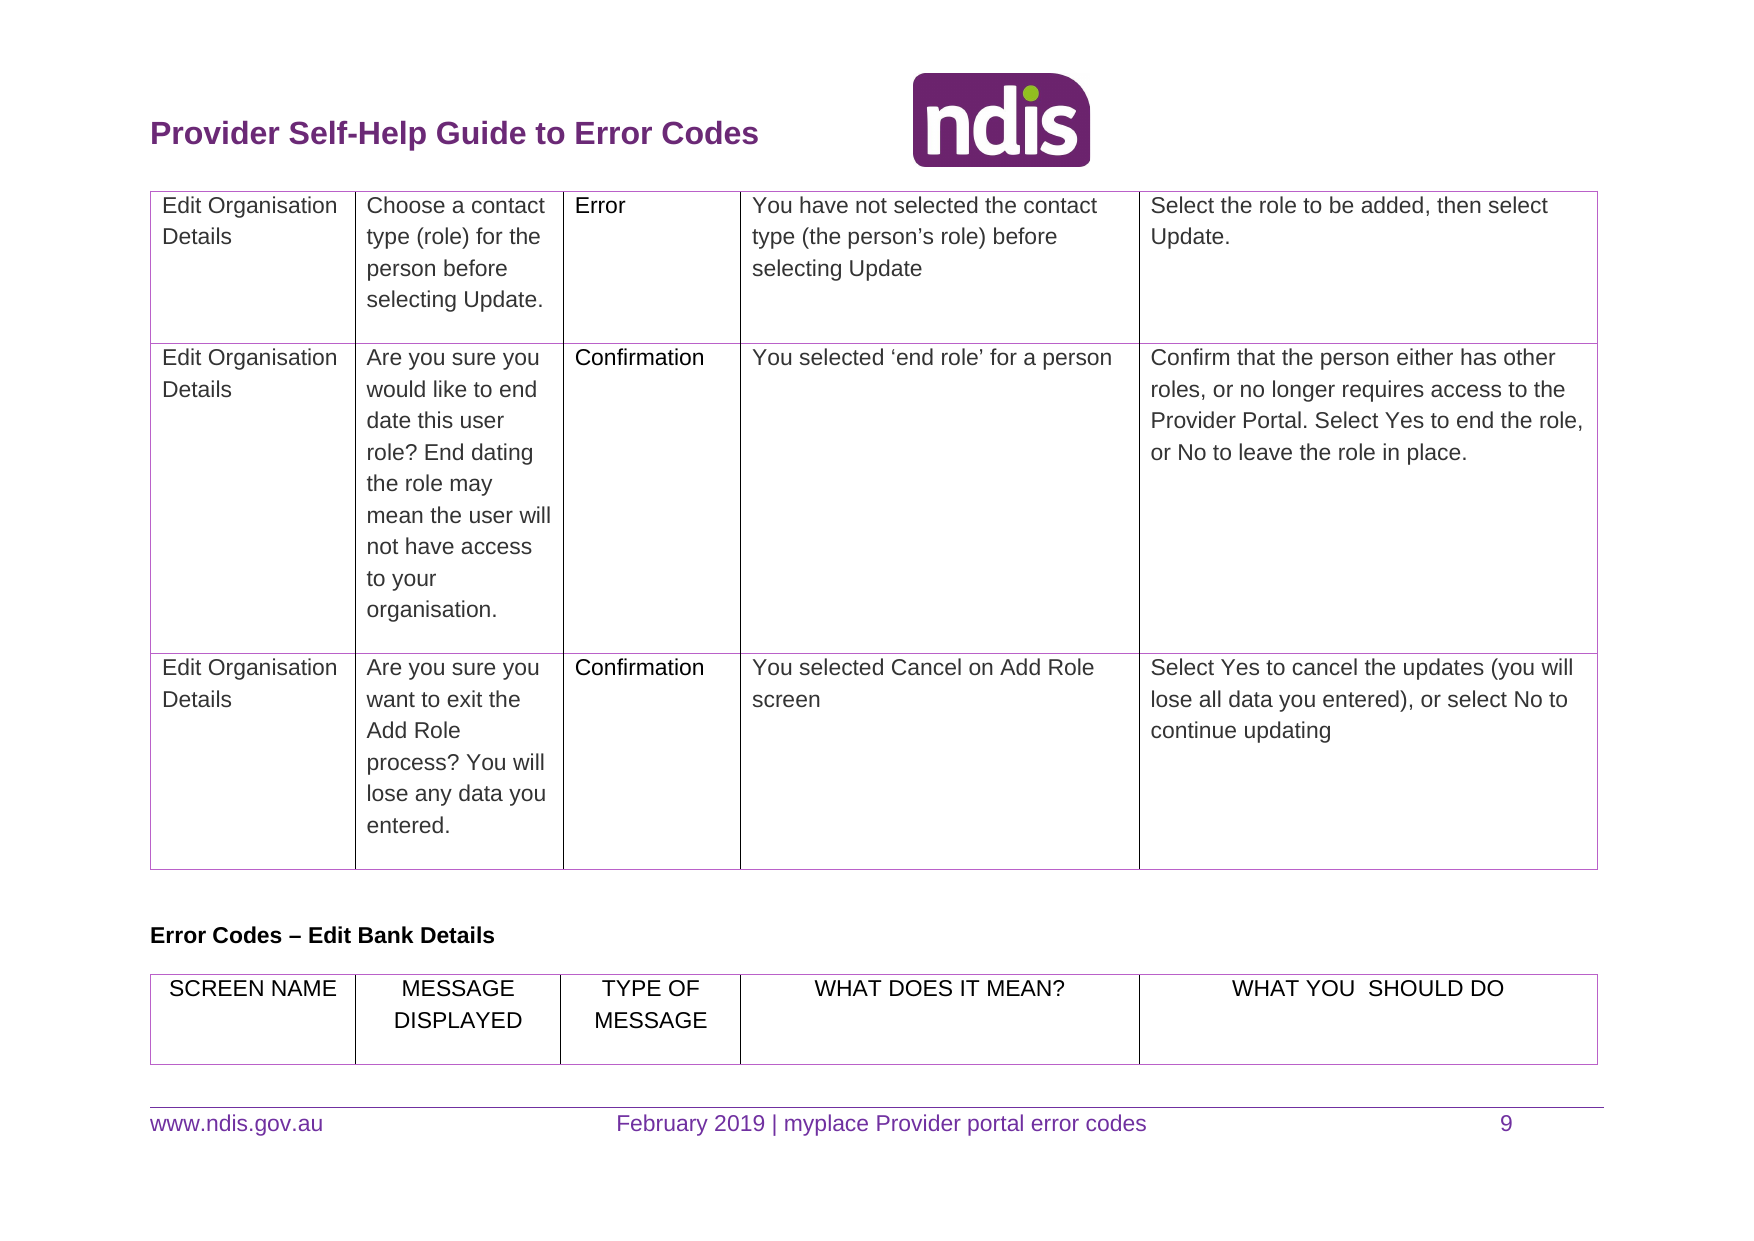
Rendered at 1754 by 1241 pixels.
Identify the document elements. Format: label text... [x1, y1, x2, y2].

table_cell Edit Organisation Details [151, 192, 355, 343]
table_header WHAT DOES IT MEAN? [741, 975, 1139, 1063]
table_cell Select Yes to cancel the updates (you will lose all data you entered), or select No to continue updating [1140, 654, 1597, 868]
picture [913, 73, 1091, 167]
table_cell Are you sure you want to exit the Add Role process? You will lose any data you entered. [356, 654, 563, 868]
table_cell Confirmation [564, 654, 740, 868]
table_cell Confirmation [564, 344, 740, 653]
table_header MESSAGE DISPLAYED [356, 975, 560, 1063]
table_cell Choose a contact type (role) for the person before selecting Update. [356, 192, 563, 343]
table_cell You have not selected the contact type (the person’s role) before selecting Update [741, 192, 1139, 343]
table_cell You selected Cancel on Add Role screen [741, 654, 1139, 868]
table_cell Confirm that the person either has other roles, or no longer requires access to the Provider Portal. Select Yes to end the role, or No to leave the role in place. [1140, 344, 1597, 653]
table_cell Are you sure you would like to end date this user role? End dating the role may mean the user will not have access to your organisation. [356, 344, 563, 653]
table_cell Error [564, 192, 740, 343]
table_cell Edit Organisation Details [151, 344, 355, 653]
table_header SCREEN NAME [151, 975, 355, 1063]
text Error Codes – Edit Bank Details [150, 922, 1604, 948]
table_header WHAT YOU SHOULD DO [1140, 975, 1597, 1063]
table_cell Select the role to be added, then select Update. [1140, 192, 1597, 343]
table_header TYPE OF MESSAGE [561, 975, 740, 1063]
table_cell Edit Organisation Details [151, 654, 355, 868]
table_cell You selected ‘end role’ for a person [741, 344, 1139, 653]
